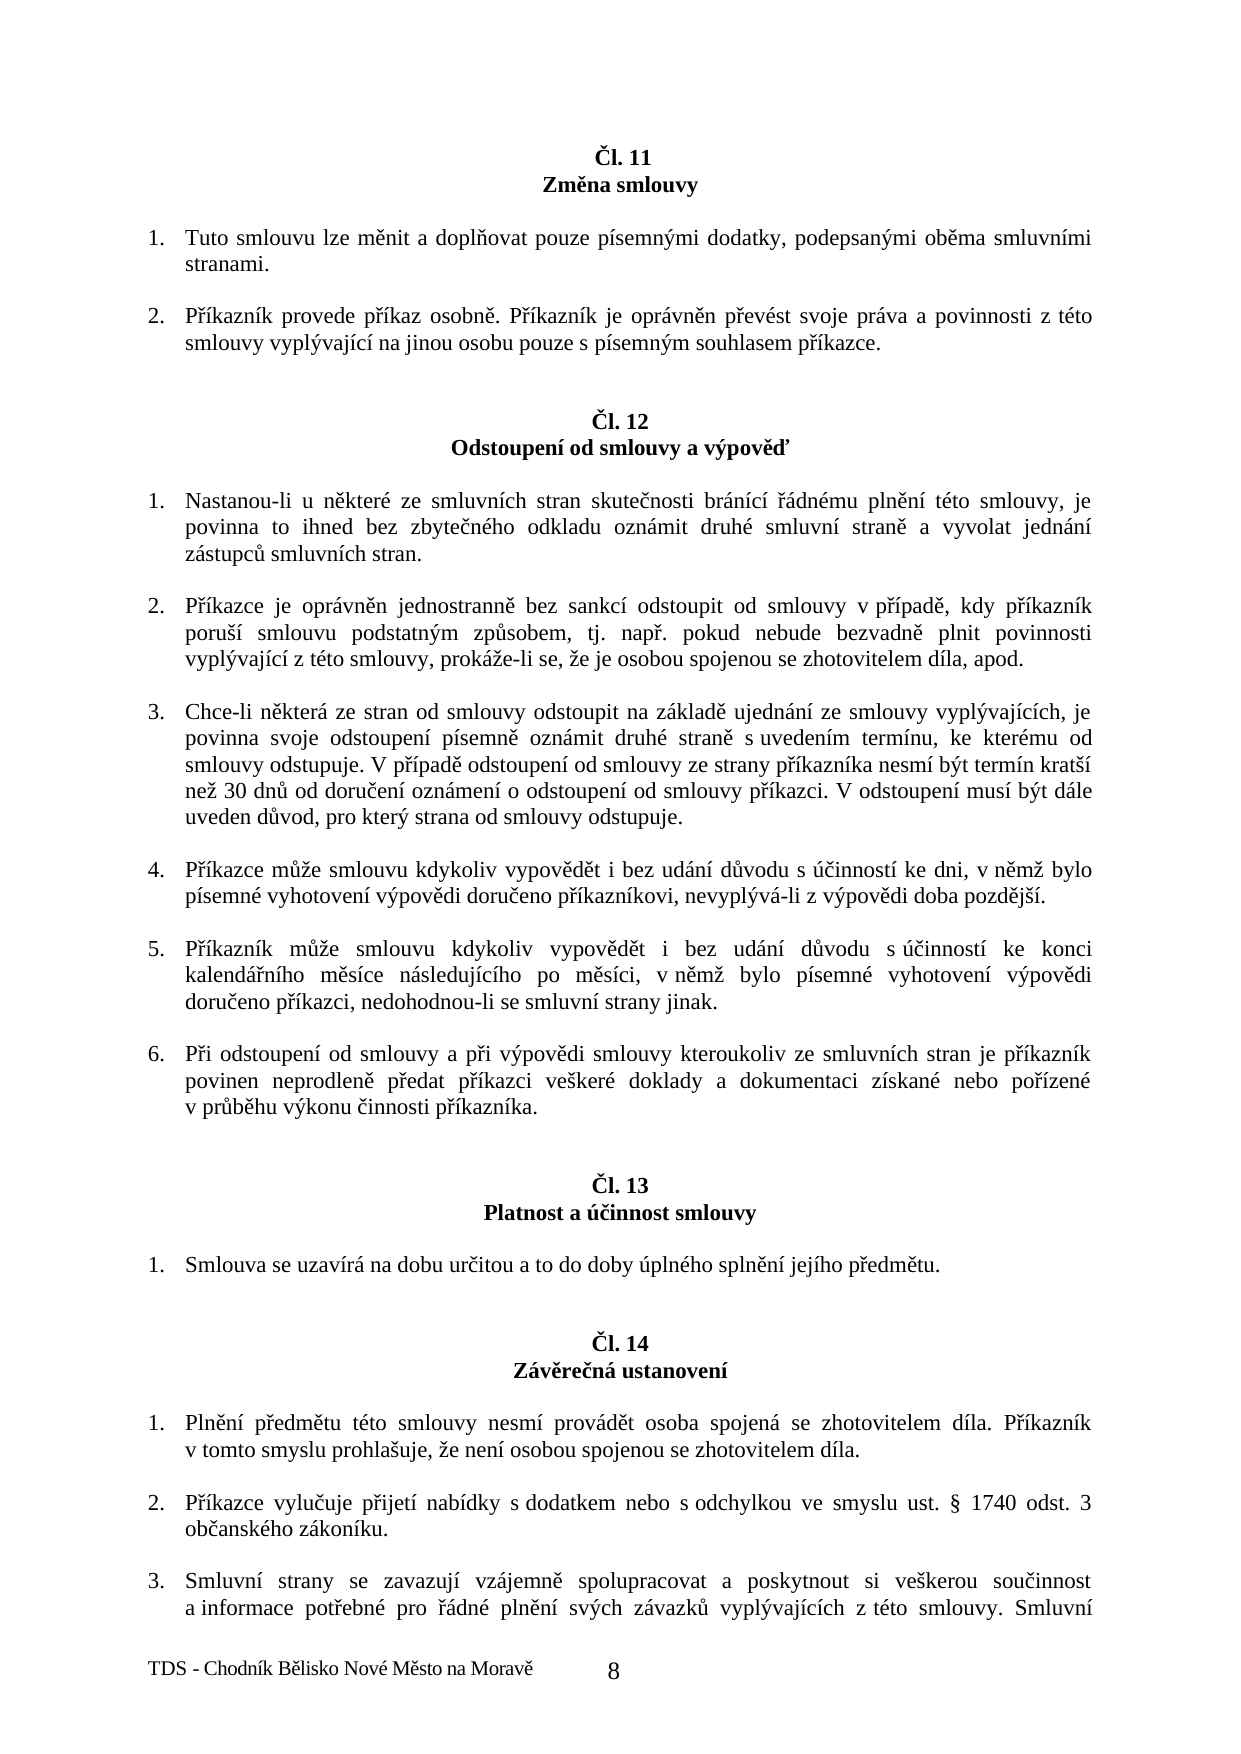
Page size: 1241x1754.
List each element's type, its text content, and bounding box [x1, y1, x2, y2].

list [148, 1568, 1092, 1620]
list Příkazce může smlouvu kdykoliv vypovědět i bez udání důvodu s účinností ke dni, v němž bylo písemné vyhotovení výpovědi doručeno příkazníkovi, nevyplývá-li z výpovědi doba pozdější. [148, 856, 1092, 909]
text Čl. 12 [148, 408, 1092, 434]
text Čl. 13 [148, 1172, 1092, 1199]
list Plnění předmětu této smlouvy nesmí provádět osoba spojená se zhotovitelem díla. Příkazník v tomto smyslu prohlašuje, že není osobou spojenou se zhotovitelem díla. [148, 1409, 1092, 1462]
text Platnost a účinnost smlouvy [148, 1199, 1092, 1225]
text Čl. 11 [148, 144, 1092, 171]
list Příkazce vylučuje přijetí nabídky s dodatkem nebo s odchylkou ve smyslu ust. § 1740 odst. 3 občanského zákoníku. [148, 1488, 1092, 1541]
list Příkazník provede příkaz osobně. Příkazník je oprávněn převést svoje práva a povinnosti z této smlouvy vyplývající na jinou osobu pouze s písemným souhlasem příkazce. [148, 303, 1092, 355]
list Při odstoupení od smlouvy a při výpovědi smlouvy kteroukoliv ze smluvních stran je příkazník povinen neprodleně předat příkazci veškeré doklady a dokumentaci získané nebo pořízené v průběhu výkonu činnosti příkazníka. [148, 1041, 1092, 1119]
list Chce-li některá ze stran od smlouvy odstoupit na základě ujednání ze smlouvy vyplývajících, je povinna svoje odstoupení písemně oznámit druhé straně s uvedením termínu, ke kterému od smlouvy odstupuje. V případě odstoupení od smlouvy ze strany příkazníka nesmí být termín kratší než 30 dnů od doručení oznámení o odstoupení od smlouvy příkazci. V odstoupení musí být dále uveden důvod, pro který strana od smlouvy odstupuje. [148, 698, 1092, 830]
list Smlouva se uzavírá na dobu určitou a to do doby úplného splnění jejího předmětu. [148, 1251, 1092, 1278]
list Příkazce je oprávněn jednostranně bez sankcí odstoupit od smlouvy v případě, kdy příkazník poruší smlouvu podstatným způsobem, tj. např. pokud nebude bezvadně plnit povinnosti vyplývající z této smlouvy, prokáže-li se, že je osobou spojenou se zhotovitelem díla, apod. [148, 592, 1092, 672]
text Odstoupení od smlouvy a výpověď [148, 434, 1092, 461]
list Tuto smlouvu lze měnit a doplňovat pouze písemnými dodatky, podepsanými oběma smluvními stranami. [148, 223, 1092, 276]
text Závěrečná ustanovení [148, 1357, 1092, 1383]
text Čl. 14 [148, 1330, 1092, 1357]
list Příkazník může smlouvu kdykoliv vypovědět i bez udání důvodu s účinností ke konci kalendářního měsíce následujícího po měsíci, v němž bylo písemné vyhotovení výpovědi doručeno příkazci, nedohodnou-li se smluvní strany jinak. [148, 935, 1092, 1014]
text Změna smlouvy [148, 171, 1092, 197]
list Nastanou-li u některé ze smluvních stran skutečnosti bránící řádnému plnění této smlouvy, je povinna to ihned bez zbytečného odkladu oznámit druhé smluvní straně a vyvolat jednání zástupců smluvních stran. [148, 487, 1092, 566]
